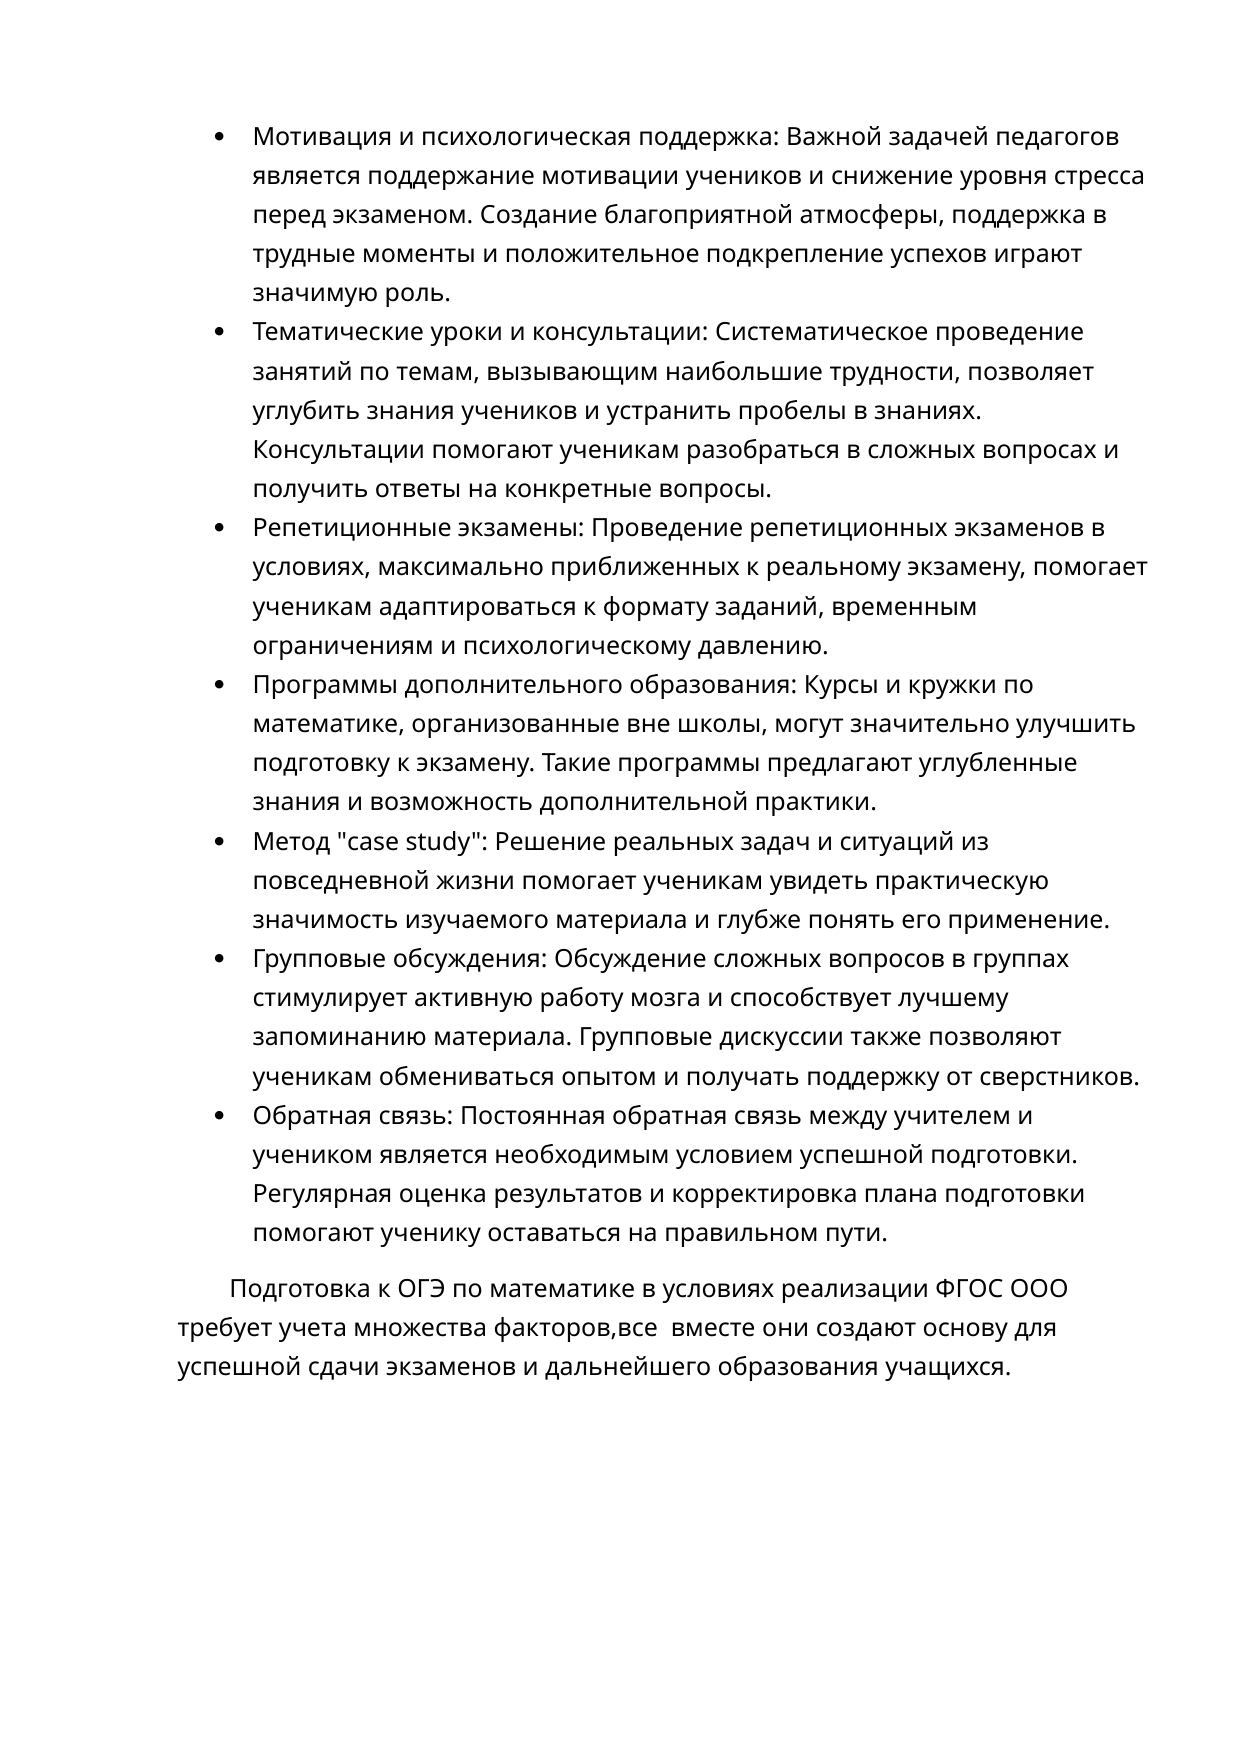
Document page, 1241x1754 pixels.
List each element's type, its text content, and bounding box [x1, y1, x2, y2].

list Групповые обсуждения: Обсуждение сложных вопросов в группах стимулирует активную работу мозга и способствует лучшему запоминанию материала. Групповые дискуссии также позволяют ученикам обмениваться опытом и получать поддержку от сверстников. [215, 941, 1152, 1092]
list Программы дополнительного образования: Курсы и кружки по математике, организованные вне школы, могут значительно улучшить подготовку к экзамену. Такие программы предлагают углубленные знания и возможность дополнительной практики. [215, 666, 1152, 818]
list Метод "case study": Решение реальных задач и ситуаций из повседневной жизни помогает ученикам увидеть практическую значимость изучаемого материала и глубже понять его применение. [215, 823, 1152, 936]
text Подготовка к ОГЭ по математике в условиях реализации ФГОС ООО требует учета множества факторов,все вместе они создают основу для успешной сдачи экзаменов и дальнейшего образования учащихся. [177, 1271, 1152, 1383]
list Обратная связь: Постоянная обратная связь между учителем и учеником является необходимым условием успешной подготовки. Регулярная оценка результатов и корректировка плана подготовки помогают ученику оставаться на правильном пути. [215, 1097, 1152, 1249]
list Репетиционные экзамены: Проведение репетиционных экзаменов в условиях, максимально приближенных к реальному экзамену, помогает ученикам адаптироваться к формату заданий, временным ограничениям и психологическому давлению. [215, 510, 1152, 661]
list Мотивация и психологическая поддержка: Важной задачей педагогов является поддержание мотивации учеников и снижение уровня стресса перед экзаменом. Создание благоприятной атмосферы, поддержка в трудные моменты и положительное подкрепление успехов играют значимую роль. [215, 118, 1152, 309]
list Тематические уроки и консультации: Систематическое проведение занятий по темам, вызывающим наибольшие трудности, позволяет углубить знания учеников и устранить пробелы в знаниях. Консультации помогают ученикам разобраться в сложных вопросах и получить ответы на конкретные вопросы. [215, 314, 1152, 505]
